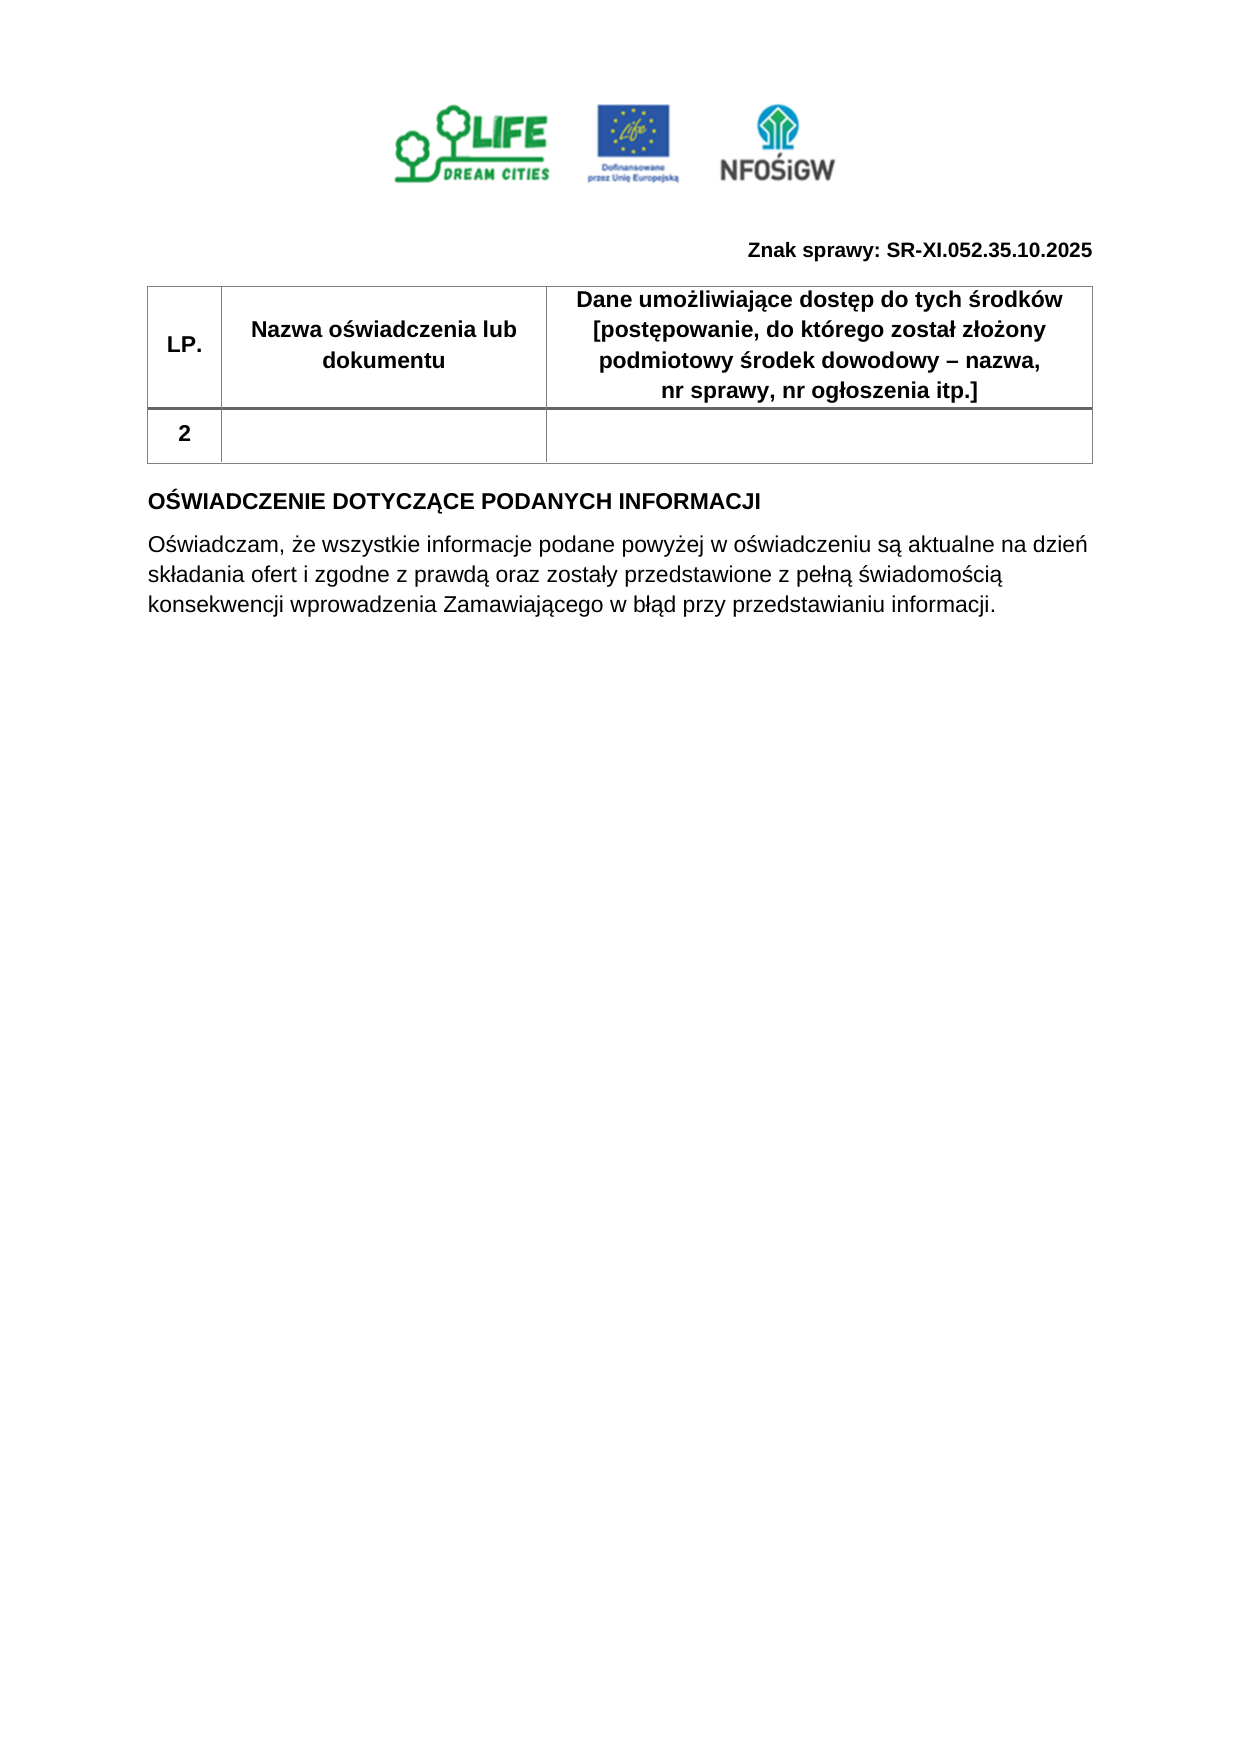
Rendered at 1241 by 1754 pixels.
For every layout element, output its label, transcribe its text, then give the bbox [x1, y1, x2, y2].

table_cell [222, 410, 546, 462]
table_cell [547, 410, 1092, 462]
picture [378, 73, 862, 214]
table_header Nazwa oświadczenia lub dokumentu [222, 287, 546, 407]
table_header Dane umożliwiające dostęp do tych środków [postępowanie, do którego został złożony podmiotowy środek dowodowy – nazwa, nr sprawy, nr ogłoszenia itp.] [547, 287, 1092, 407]
text OŚWIADCZENIE DOTYCZĄCE PODANYCH INFORMACJI [148, 488, 1093, 514]
table_header LP. [148, 287, 221, 407]
text Oświadczam, że wszystkie informacje podane powyżej w oświadczeniu są aktualne na dzień składania ofert i zgodne z prawdą oraz zostały przedstawione z pełną świadomością konsekwencji wprowadzenia Zamawiającego w błąd przy przedstawianiu informacji. [148, 531, 1093, 617]
table_cell [148, 410, 221, 462]
